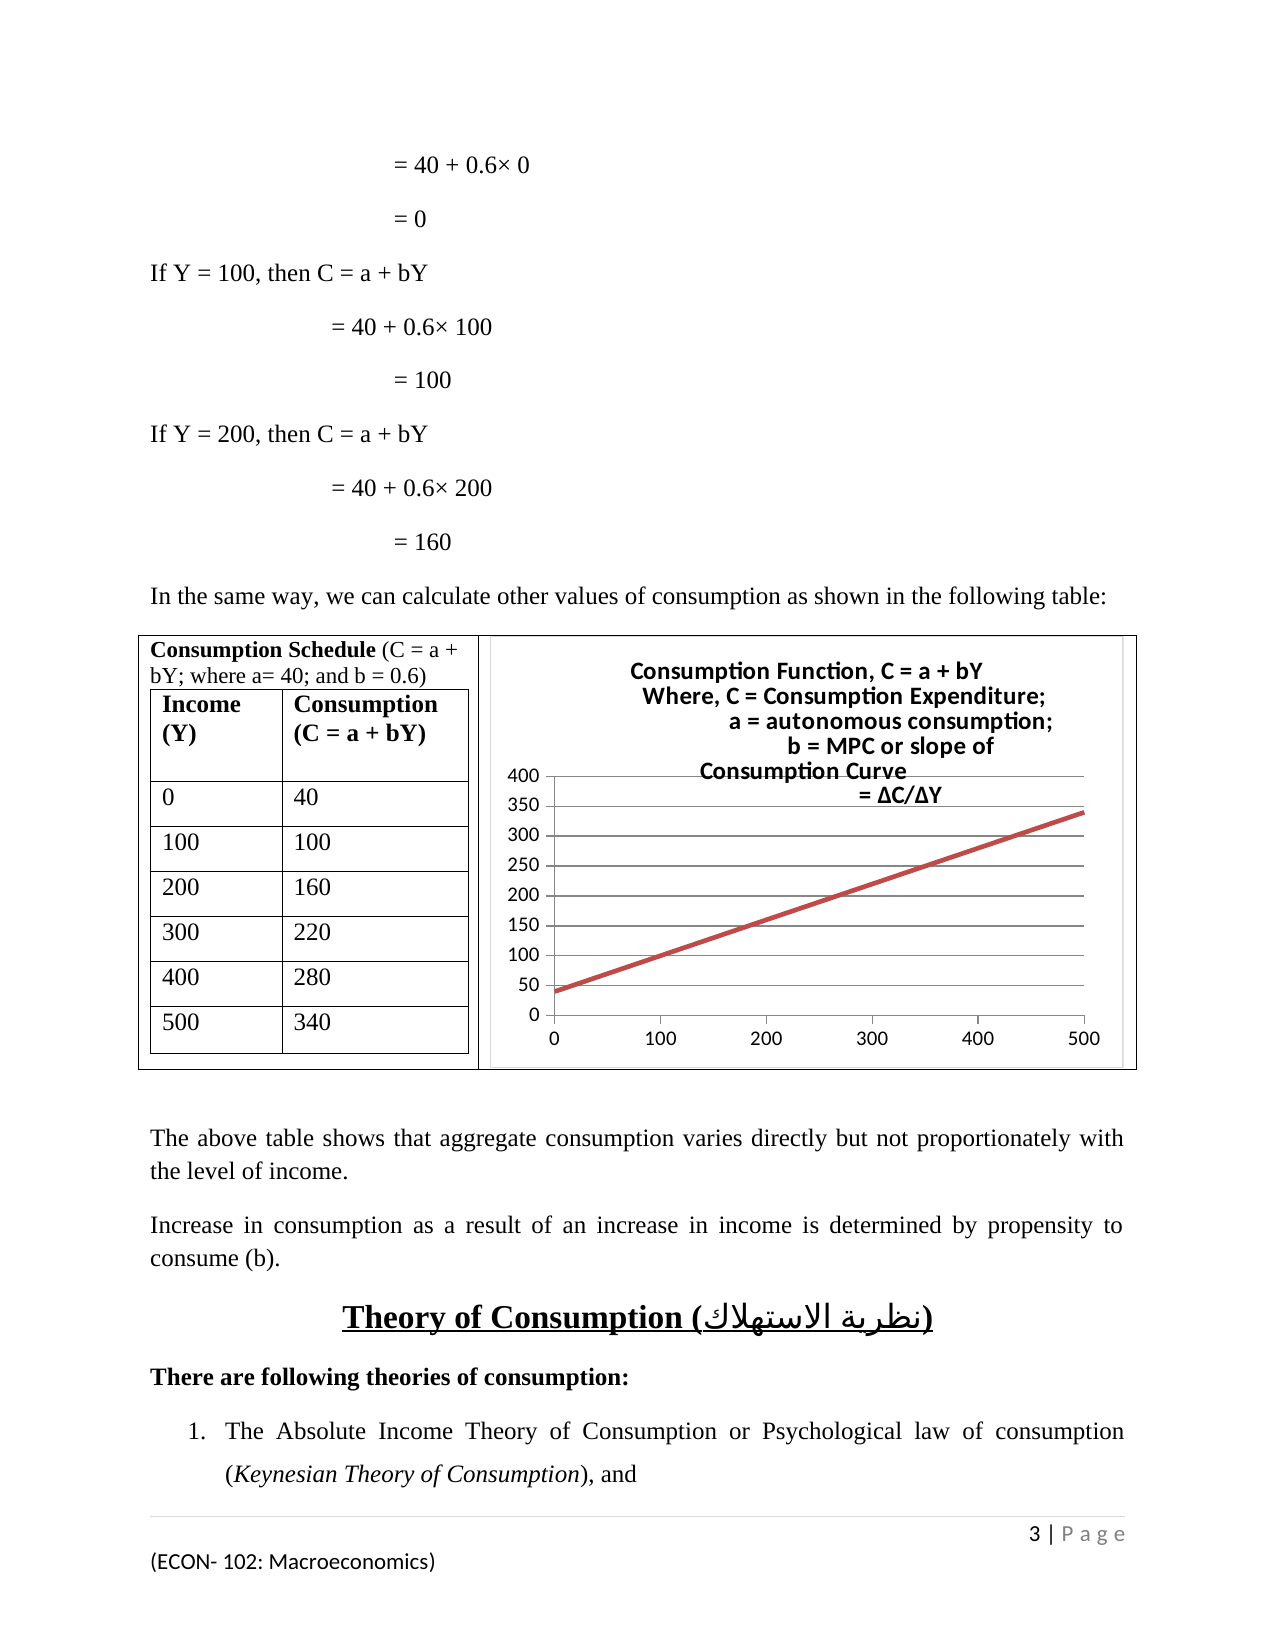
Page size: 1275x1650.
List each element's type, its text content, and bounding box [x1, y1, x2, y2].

text Increase in consumption as a result of an increase in income is determined by propensity to consume (b). [150, 1210, 1125, 1272]
table_header [479, 636, 490, 1068]
text If Y = 100, then C = a + bY [150, 258, 1125, 286]
text = 40 + 0.6× 100 [150, 312, 1125, 340]
text = 40 + 0.6× 0 [150, 150, 1125, 179]
text = 0 [150, 204, 1125, 233]
text Theory of Consumption (نظرية الاستهلاك) [150, 1297, 1125, 1336]
table_header [1124, 636, 1136, 1068]
text The above table shows that aggregate consumption varies directly but not proportionately with the level of income. [150, 1123, 1125, 1185]
text = 100 [150, 365, 1125, 394]
text If Y = 200, then C = a + bY [150, 419, 1125, 448]
text In the same way, we can calculate other values of consumption as shown in the following table: [150, 581, 1125, 609]
table_header Consumption Schedule (C = a + bY; where a= 40; and b = 0.6) [139, 636, 478, 1068]
text There are following theories of consumption: [150, 1362, 1125, 1391]
text = 40 + 0.6× 200 [150, 473, 1125, 502]
text = 160 [150, 527, 1125, 556]
list The Absolute Income Theory of Consumption or Psychological law of consumption (Keynesian Theory of Consumption), and [187, 1416, 1125, 1488]
